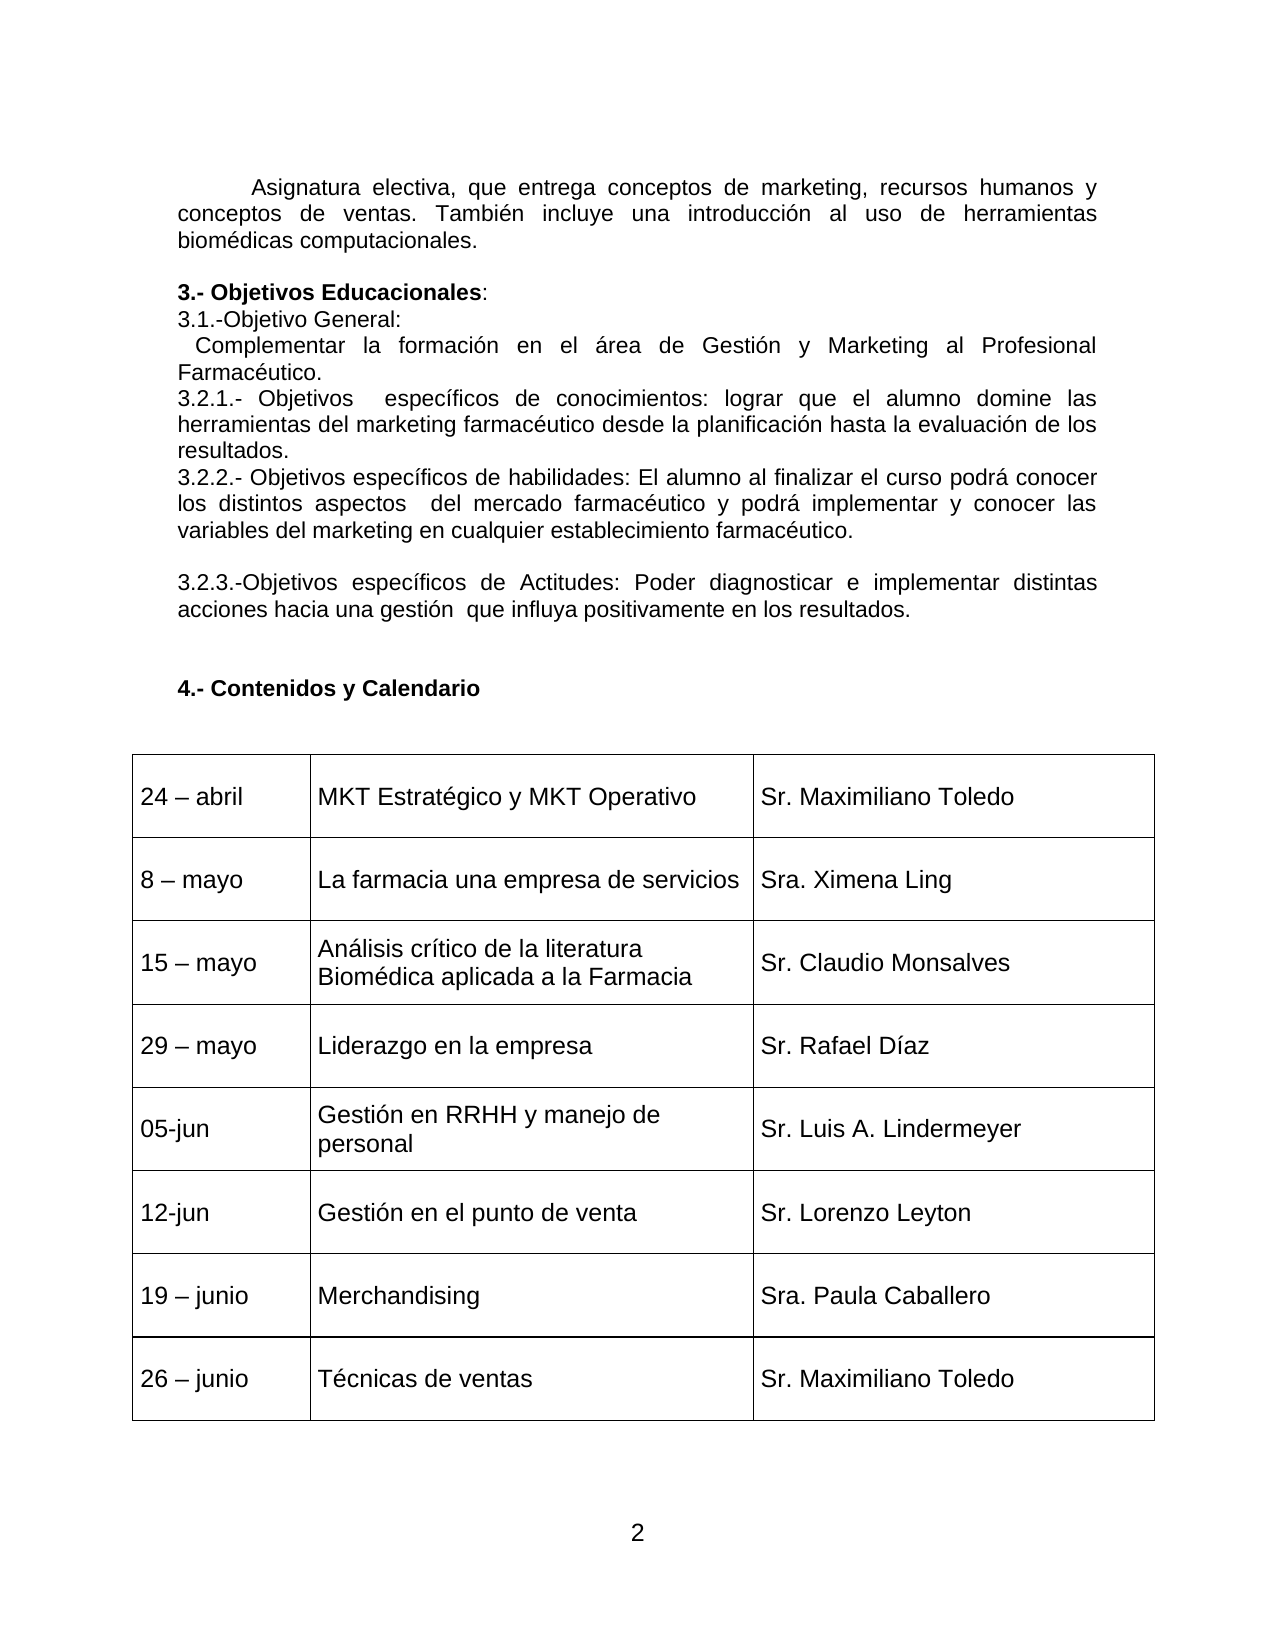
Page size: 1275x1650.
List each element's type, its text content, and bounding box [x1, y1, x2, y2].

table_cell Merchandising [311, 1254, 753, 1336]
table_cell Sr. Lorenzo Leyton [754, 1171, 1154, 1253]
table_cell Sr. Luis A. Lindermeyer [754, 1088, 1154, 1170]
table_header 24 – abril [133, 755, 310, 837]
table_cell Análisis crítico de la literatura Biomédica aplicada a la Farmacia [311, 921, 753, 1003]
table_cell La farmacia una empresa de servicios [311, 838, 753, 920]
table_cell 19 – junio [133, 1254, 310, 1336]
table_cell 8 – mayo [133, 838, 310, 920]
table_cell Gestión en el punto de venta [311, 1171, 753, 1253]
table_cell Sra. Paula Caballero [754, 1254, 1154, 1336]
table_cell 26 – junio [133, 1338, 310, 1419]
table_cell Sr. Rafael Díaz [754, 1005, 1154, 1087]
table_cell Sr. Claudio Monsalves [754, 921, 1154, 1003]
table_header Sr. Maximiliano Toledo [754, 755, 1154, 837]
text 4.- Contenidos y Calendario [177, 675, 1098, 701]
text 3.1.-Objetivo General: [177, 306, 1098, 332]
table_cell Técnicas de ventas [311, 1338, 753, 1419]
table_cell Sra. Ximena Ling [754, 838, 1154, 920]
text Complementar la formación en el área de Gestión y Marketing al Profesional Farmacéutico. [177, 332, 1098, 385]
table_cell Gestión en RRHH y manejo de personal [311, 1088, 753, 1170]
table_header MKT Estratégico y MKT Operativo [311, 755, 753, 837]
table_cell Liderazgo en la empresa [311, 1005, 753, 1087]
text 3.2.1.- Objetivos específicos de conocimientos: lograr que el alumno domine las herramientas del marketing farmacéutico desde la planificación hasta la evaluación de los resultados. [177, 385, 1098, 464]
table_cell 05-jun [133, 1088, 310, 1170]
table_cell 29 – mayo [133, 1005, 310, 1087]
text 3.2.3.-Objetivos específicos de Actitudes: Poder diagnosticar e implementar distintas acciones hacia una gestión que influya positivamente en los resultados. [177, 569, 1098, 622]
table_cell Sr. Maximiliano Toledo [754, 1338, 1154, 1419]
text Asignatura electiva, que entrega conceptos de marketing, recursos humanos y conceptos de ventas. También incluye una introducción al uso de herramientas biomédicas computacionales. [177, 174, 1098, 253]
table_cell 15 – mayo [133, 921, 310, 1003]
table_cell 12-jun [133, 1171, 310, 1253]
text 3.2.2.- Objetivos específicos de habilidades: El alumno al finalizar el curso podrá conocer los distintos aspectos del mercado farmacéutico y podrá implementar y conocer las variables del marketing en cualquier establecimiento farmacéutico. [177, 464, 1098, 543]
text 3.- Objetivos Educacionales: [177, 279, 1098, 306]
